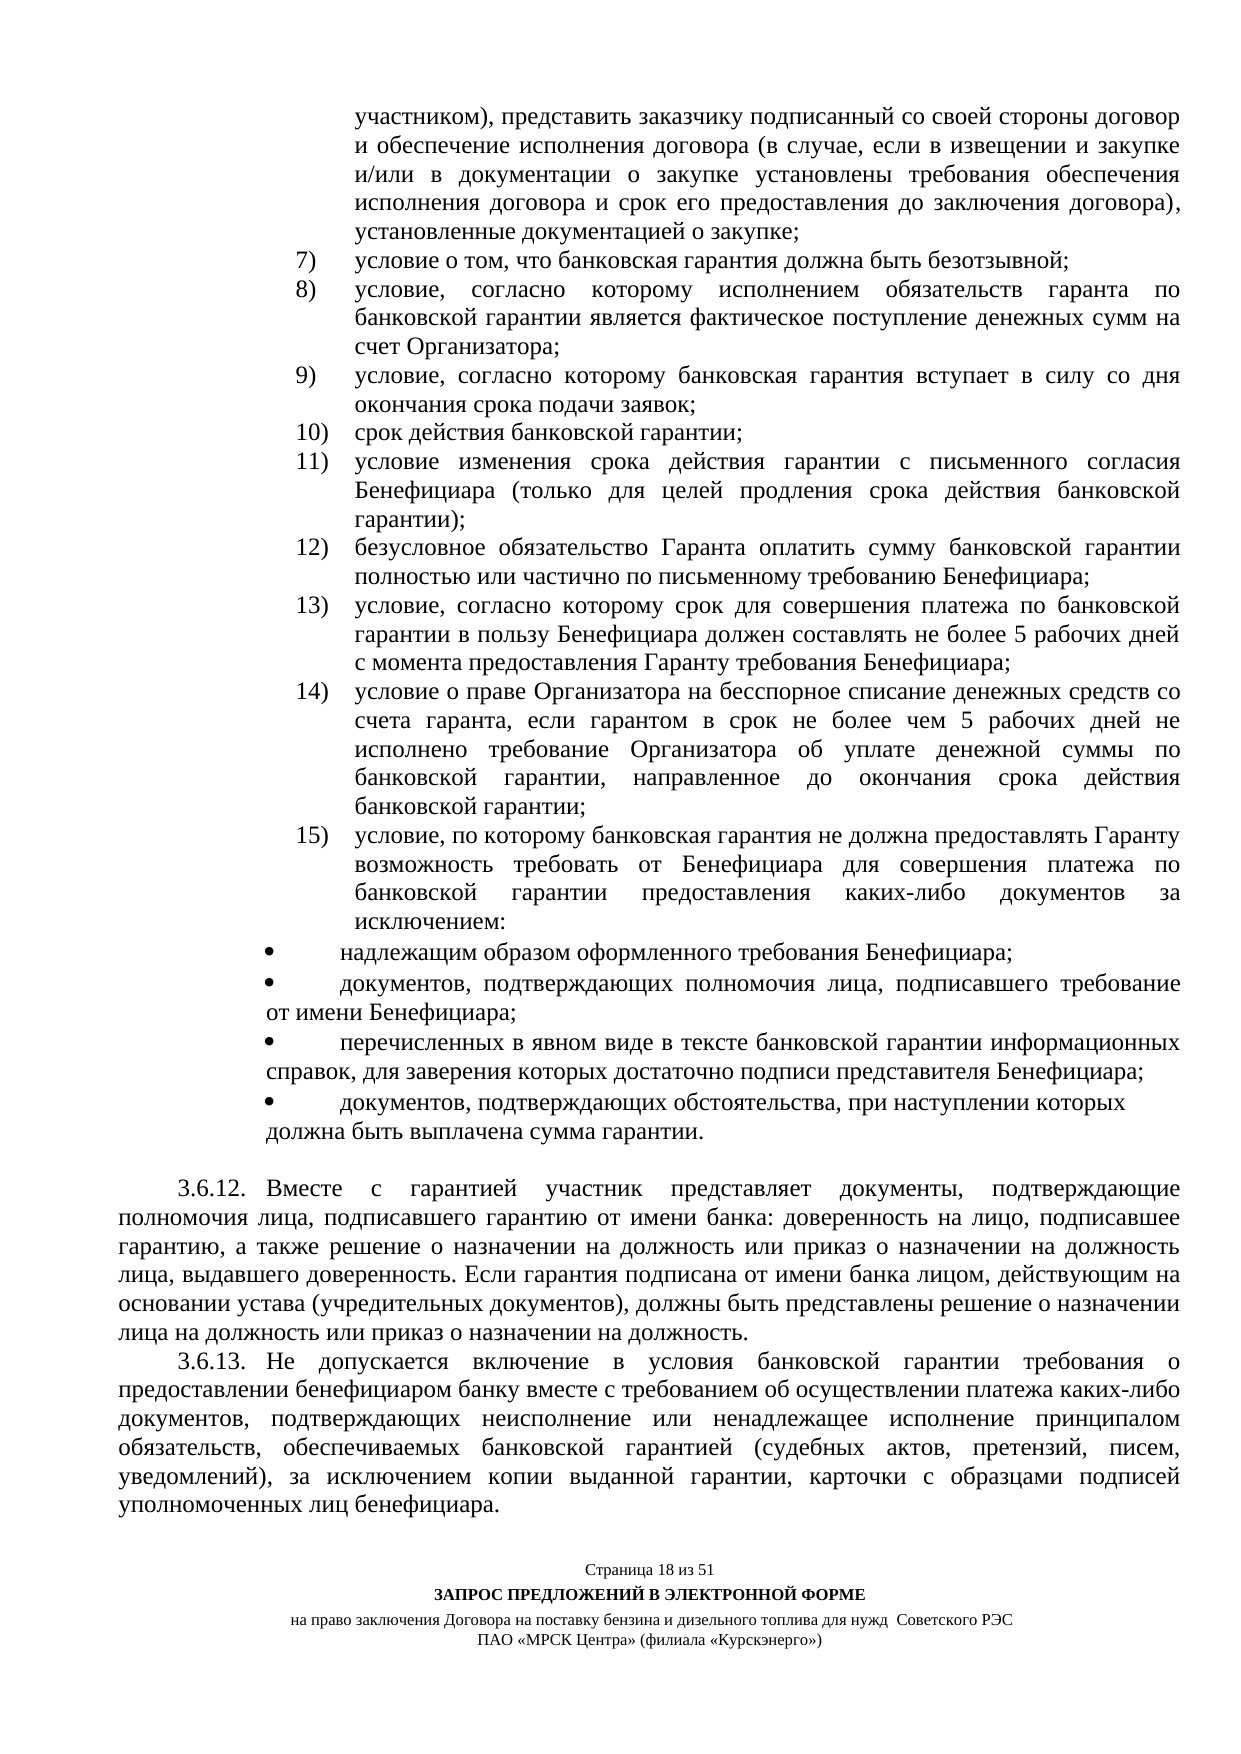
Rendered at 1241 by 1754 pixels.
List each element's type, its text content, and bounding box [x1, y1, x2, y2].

list срок действия банковской гарантии; [295, 417, 1181, 446]
subtitle Не допускается включение в условия банковской гарантии требования о предоставлении бенефициаром банку вместе с требованием об осуществлении платежа каких-либо документов, подтверждающих неисполнение или ненадлежащее исполнение принципалом обязательств, обеспечиваемых банковской гарантией (судебных актов, претензий, писем, уведомлений), за исключением копии выданной гарантии, карточки с образцами подписей уполномоченных лиц бенефициара. [118, 1346, 1181, 1518]
list документов, подтверждающих полномочия лица, подписавшего требование от имени Бенефициара; [265, 968, 1181, 1025]
list условие изменения срока действия гарантии с письменного согласия Бенефициара (только для целей продления срока действия банковской гарантии); [295, 446, 1181, 532]
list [295, 101, 1181, 245]
list надлежащим образом оформленного требования Бенефициара; [265, 937, 1181, 966]
list документов, подтверждающих обстоятельства, при наступлении которых должна быть выплачена сумма гарантии. [265, 1087, 1181, 1144]
list условие, согласно которому банковская гарантия вступает в силу со дня окончания срока подачи заявок; [295, 360, 1181, 417]
list перечисленных в явном виде в тексте банковской гарантии информационных справок, для заверения которых достаточно подписи представителя Бенефициара; [265, 1027, 1181, 1085]
list условие о том, что банковская гарантия должна быть безотзывной; [295, 245, 1181, 274]
list безусловное обязательство Гаранта оплатить сумму банковской гарантии полностью или частично по письменному требованию Бенефициара; [295, 532, 1181, 590]
list условие о праве Организатора на бесспорное списание денежных средств со счета гаранта, если гарантом в срок не более чем 5 рабочих дней не исполнено требование Организатора об уплате денежной суммы по банковской гарантии, направленное до окончания срока действия банковской гарантии; [295, 676, 1181, 820]
subtitle Вместе с гарантией участник представляет документы, подтверждающие полномочия лица, подписавшего гарантию от имени банка: доверенность на лицо, подписавшее гарантию, а также решение о назначении на должность или приказ о назначении на должность лица, выдавшего доверенность. Если гарантия подписана от имени банка лицом, действующим на основании устава (учредительных документов), должны быть представлены решение о назначении лица на должность или приказ о назначении на должность. [118, 1173, 1181, 1346]
list условие, по которому банковская гарантия не должна предоставлять Гаранту возможность требовать от Бенефициара для совершения платежа по банковской гарантии предоставления каких-либо документов за исключением: [295, 820, 1181, 935]
list условие, согласно которому срок для совершения платежа по банковской гарантии в пользу Бенефициара должен составлять не более 5 рабочих дней с момента предоставления Гаранту требования Бенефициара; [295, 590, 1181, 676]
list условие, согласно которому исполнением обязательств гаранта по банковской гарантии является фактическое поступление денежных сумм на счет Организатора; [295, 274, 1181, 360]
